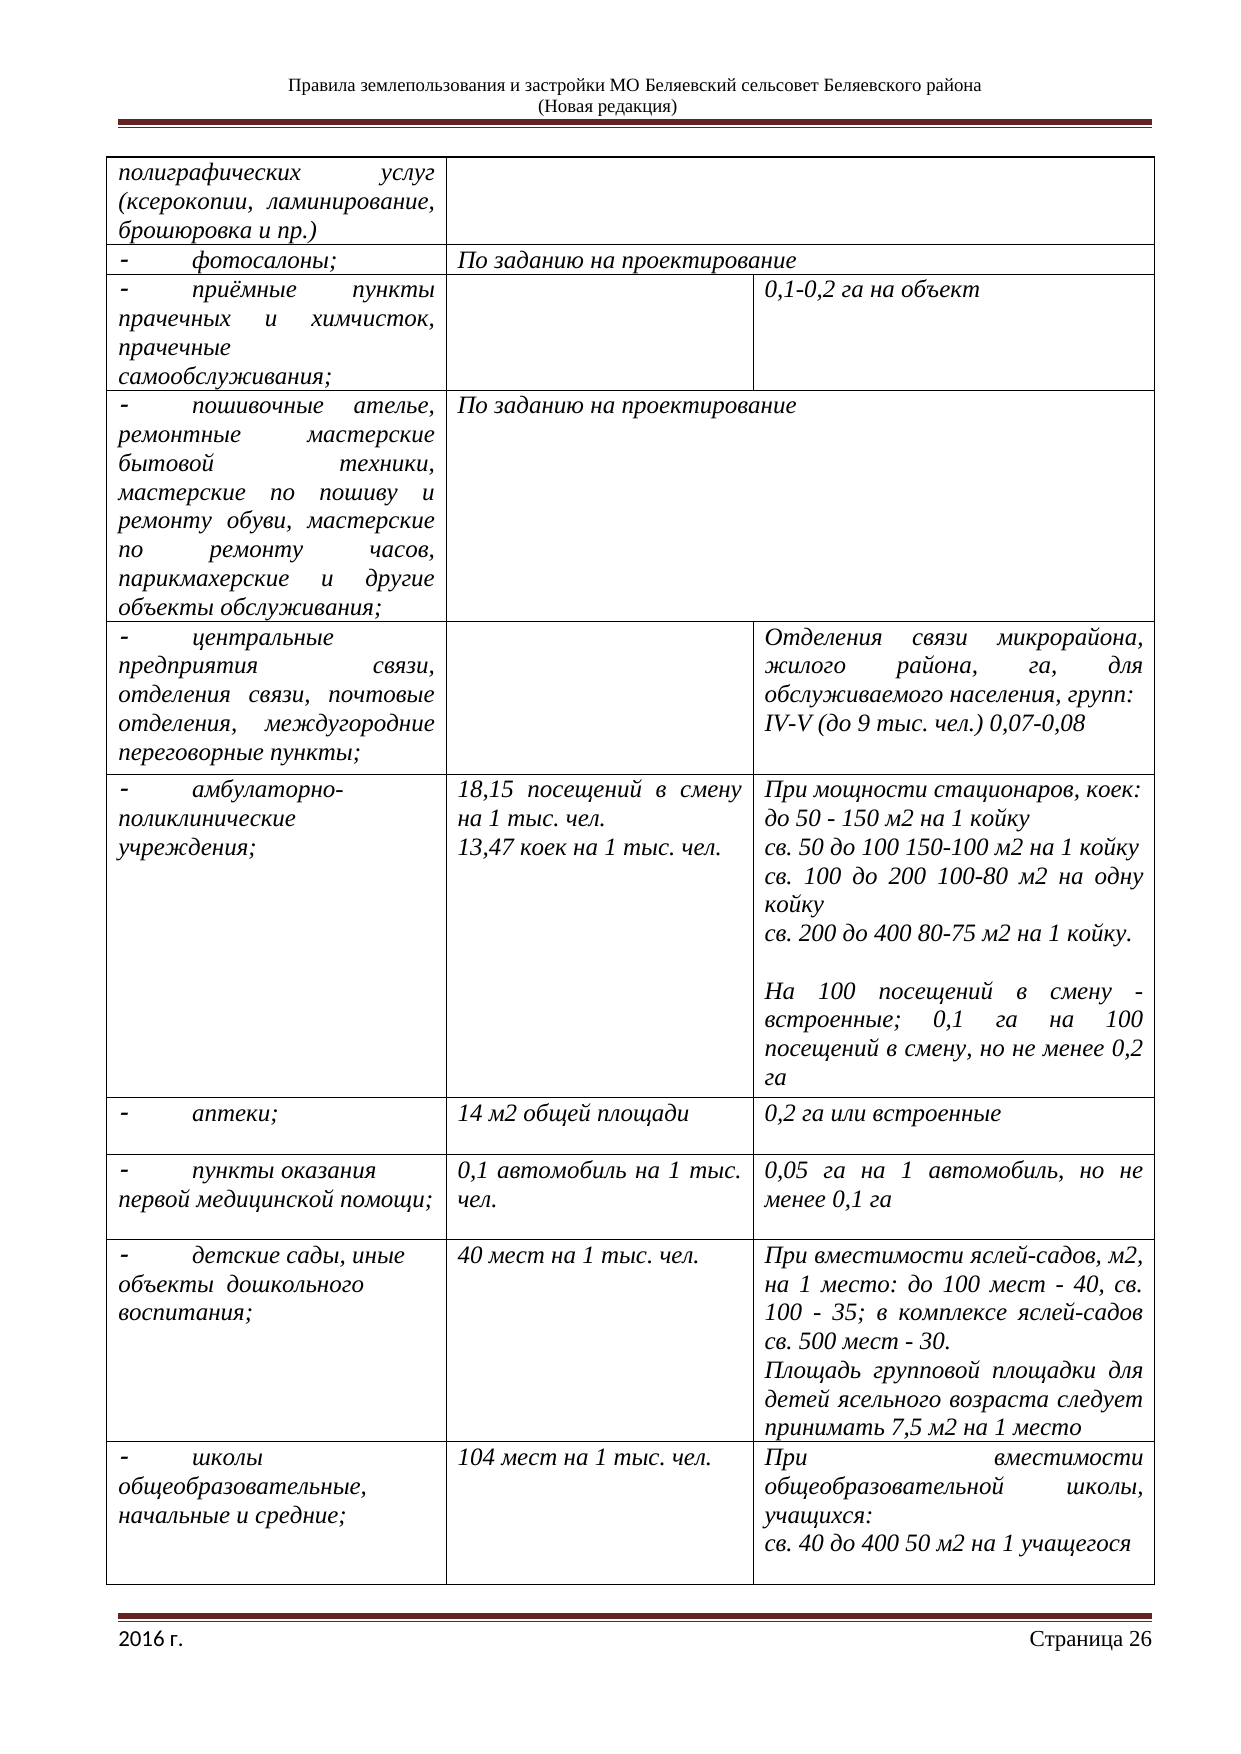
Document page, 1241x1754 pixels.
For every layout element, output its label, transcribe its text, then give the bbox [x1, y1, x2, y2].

table_cell приёмные пункты прачечных и химчисток, прачечные самообслуживания; [107, 275, 446, 389]
table_cell По заданию на проектирование [447, 245, 1154, 273]
table_cell При вместимости яслей-садов, м2, на 1 место: до 100 мест - 40, св. 100 - 35; в комплексе яслей-садов св. 500 мест - 30. Площадь групповой площадки для детей ясельного возраста следует принимать 7,5 м2 на 1 место [754, 1240, 1154, 1441]
table_cell 14 м2 общей площади [447, 1098, 753, 1154]
table_cell По заданию на проектирование [447, 391, 1154, 621]
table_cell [107, 158, 446, 244]
table_cell центральные предприятия связи, отделения связи, почтовые отделения, междугородние переговорные пункты; [107, 622, 446, 773]
table_cell 18,15 посещений в смену на 1 тыс. чел. 13,47 коек на 1 тыс. чел. [447, 775, 753, 1097]
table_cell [107, 1442, 446, 1583]
table_cell 40 мест на 1 тыс. чел. [447, 1240, 753, 1441]
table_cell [447, 1442, 753, 1583]
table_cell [754, 1442, 1154, 1583]
table_cell пошивочные ателье, ремонтные мастерские бытовой техники, мастерские по пошиву и ремонту обуви, мастерские по ремонту часов, парикмахерские и другие объекты обслуживания; [107, 391, 446, 621]
table_cell 0,05 га на 1 автомобиль, но не менее 0,1 га [754, 1155, 1154, 1239]
table_cell 0,1-0,2 га на объект [754, 275, 1154, 389]
table_cell детские сады, иные объекты дошкольного воспитания; [107, 1240, 446, 1441]
table_cell [447, 275, 753, 389]
table_cell При мощности стационаров, коек: до 50 - 150 м2 на 1 койку св. 50 до 100 150-100 м2 на 1 койку св. 100 до 200 100-80 м2 на одну койку св. 200 до 400 80-75 м2 на 1 койку. На 100 посещений в смену - встроенные; 0,1 га на 100 посещений в смену, но не менее 0,2 га [754, 775, 1154, 1097]
table_cell фотосалоны; [107, 245, 446, 273]
table_cell Отделения связи микрорайона, жилого района, га, для обслуживаемого населения, групп: IV-V (до 9 тыс. чел.) 0,07-0,08 [754, 622, 1154, 773]
table_cell пункты оказания первой медицинской помощи; [107, 1155, 446, 1239]
table_cell [447, 622, 753, 773]
table_cell 0,2 га или встроенные [754, 1098, 1154, 1154]
table_cell аптеки; [107, 1098, 446, 1154]
table_cell амбулаторно-поликлинические учреждения; [107, 775, 446, 1097]
table_cell 0,1 автомобиль на 1 тыс. чел. [447, 1155, 753, 1239]
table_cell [447, 158, 1154, 244]
